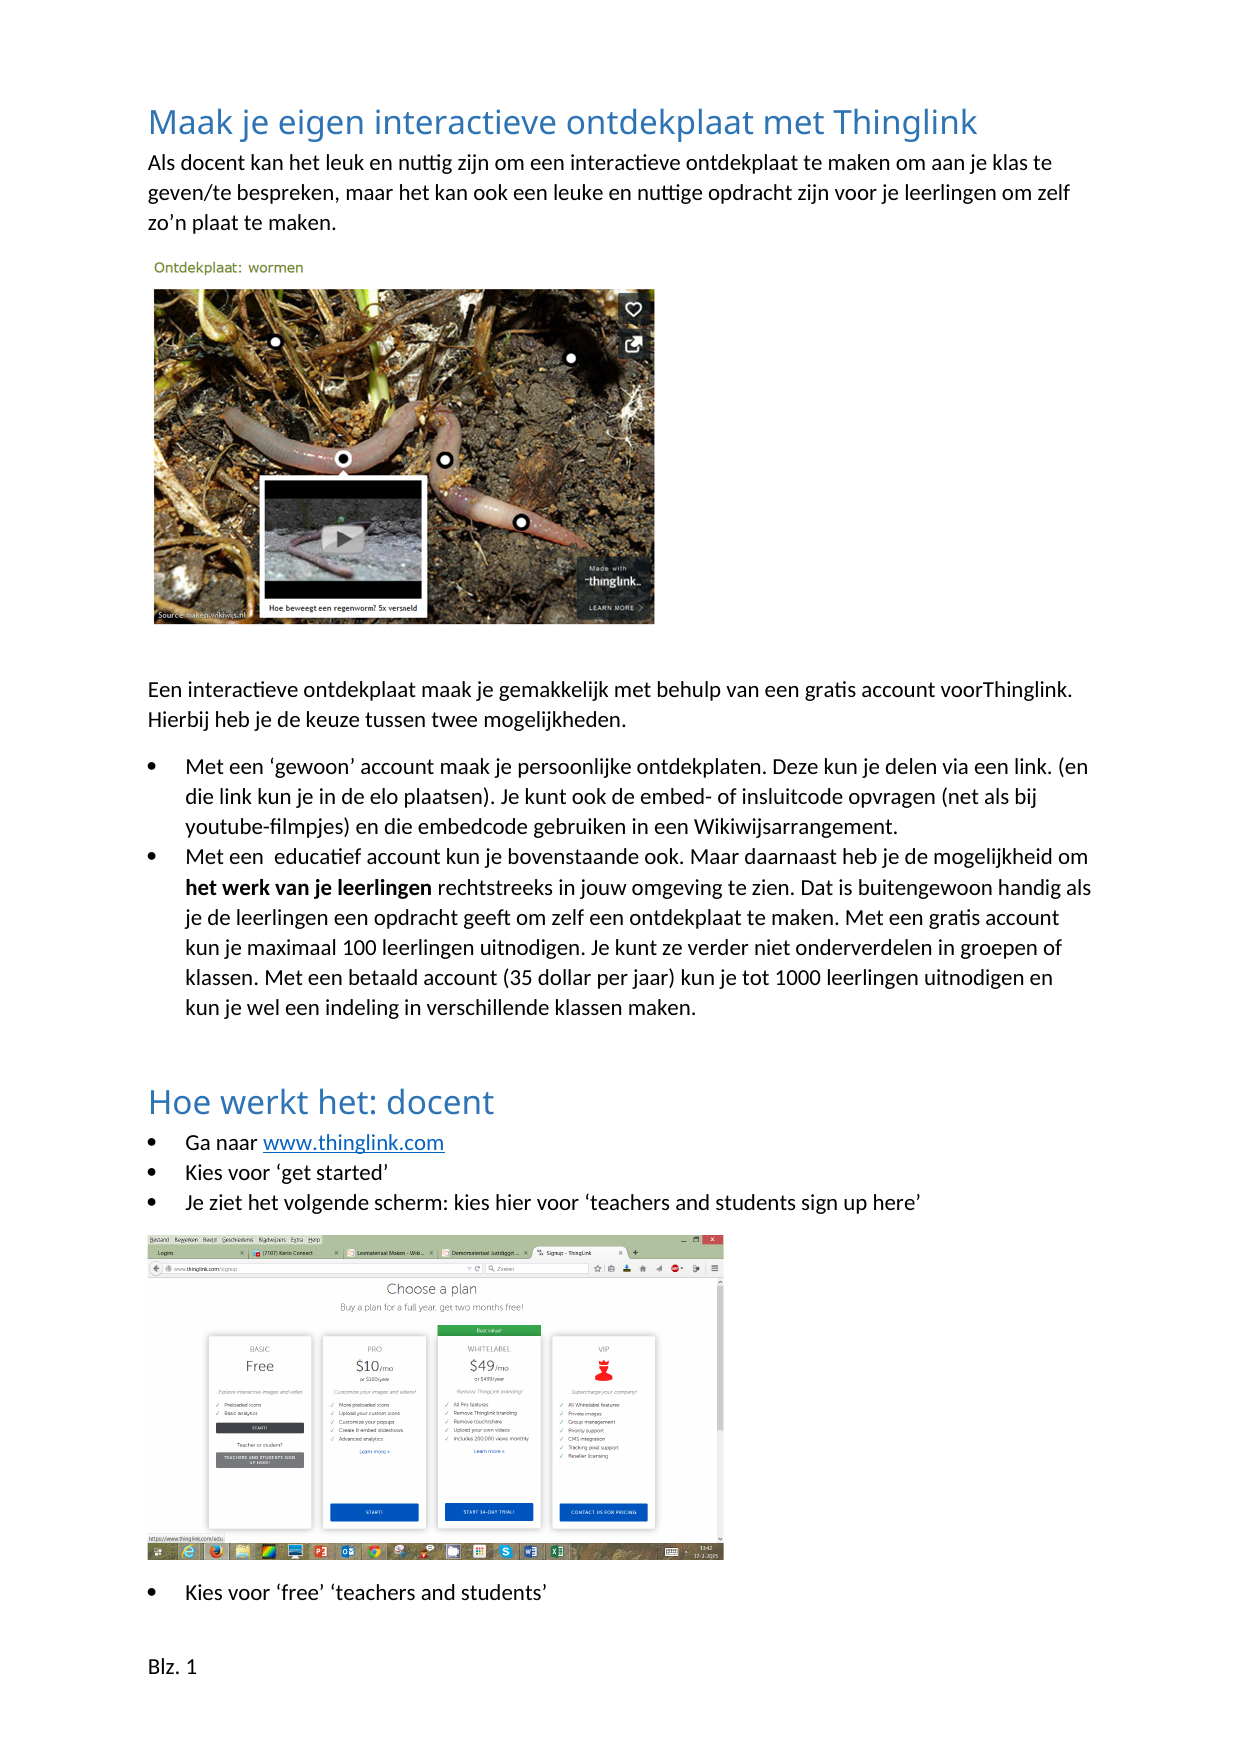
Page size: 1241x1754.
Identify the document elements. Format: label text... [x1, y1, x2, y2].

list Ga naar www.thinglink.com [148, 1128, 1093, 1156]
text Een interactieve ontdekplaat maak je gemakkelijk met behulp van een gratis account voorThinglink. Hierbij heb je de keuze tussen twee mogelijkheden. [148, 675, 1093, 733]
picture [147, 1235, 724, 1560]
list Kies voor ‘get started’ [148, 1158, 1093, 1186]
list Kies voor ‘free’ ‘teachers and students’ [148, 1578, 1093, 1606]
subtitle Hoe werkt het: docent [148, 1079, 1093, 1124]
picture [147, 255, 662, 626]
list Met een ‘gewoon’ account maak je persoonlijke ontdekplaten. Deze kun je delen via een link. (en die link kun je in de elo plaatsen). Je kunt ook de embed- of insluitcode opvragen (net als bij youtube-filmpjes) en die embedcode gebruiken in een Wikiwijsarrangement. [148, 752, 1093, 840]
list Met een educatief account kun je bovenstaande ook. Maar daarnaast heb je de mogelijkheid om het werk van je leerlingen rechtstreeks in jouw omgeving te zien. Dat is buitengewoon handig als je de leerlingen een opdracht geeft om zelf een ontdekplaat te maken. Met een gratis account kun je maximaal 100 leerlingen uitnodigen. Je kunt ze verder niet onderverdelen in groepen of klassen. Met een betaald account (35 dollar per jaar) kun je tot 1000 leerlingen uitnodigen en kun je wel een indeling in verschillende klassen maken. [148, 842, 1093, 1022]
list Je ziet het volgende scherm: kies hier voor ‘teachers and students sign up here’ [148, 1188, 1093, 1216]
text Als docent kan het leuk en nuttig zijn om een interactieve ontdekplaat te maken om aan je klas te geven/te bespreken, maar het kan ook een leuke en nuttige opdracht zijn voor je leerlingen om zelf zo’n plaat te maken. [148, 148, 1093, 236]
